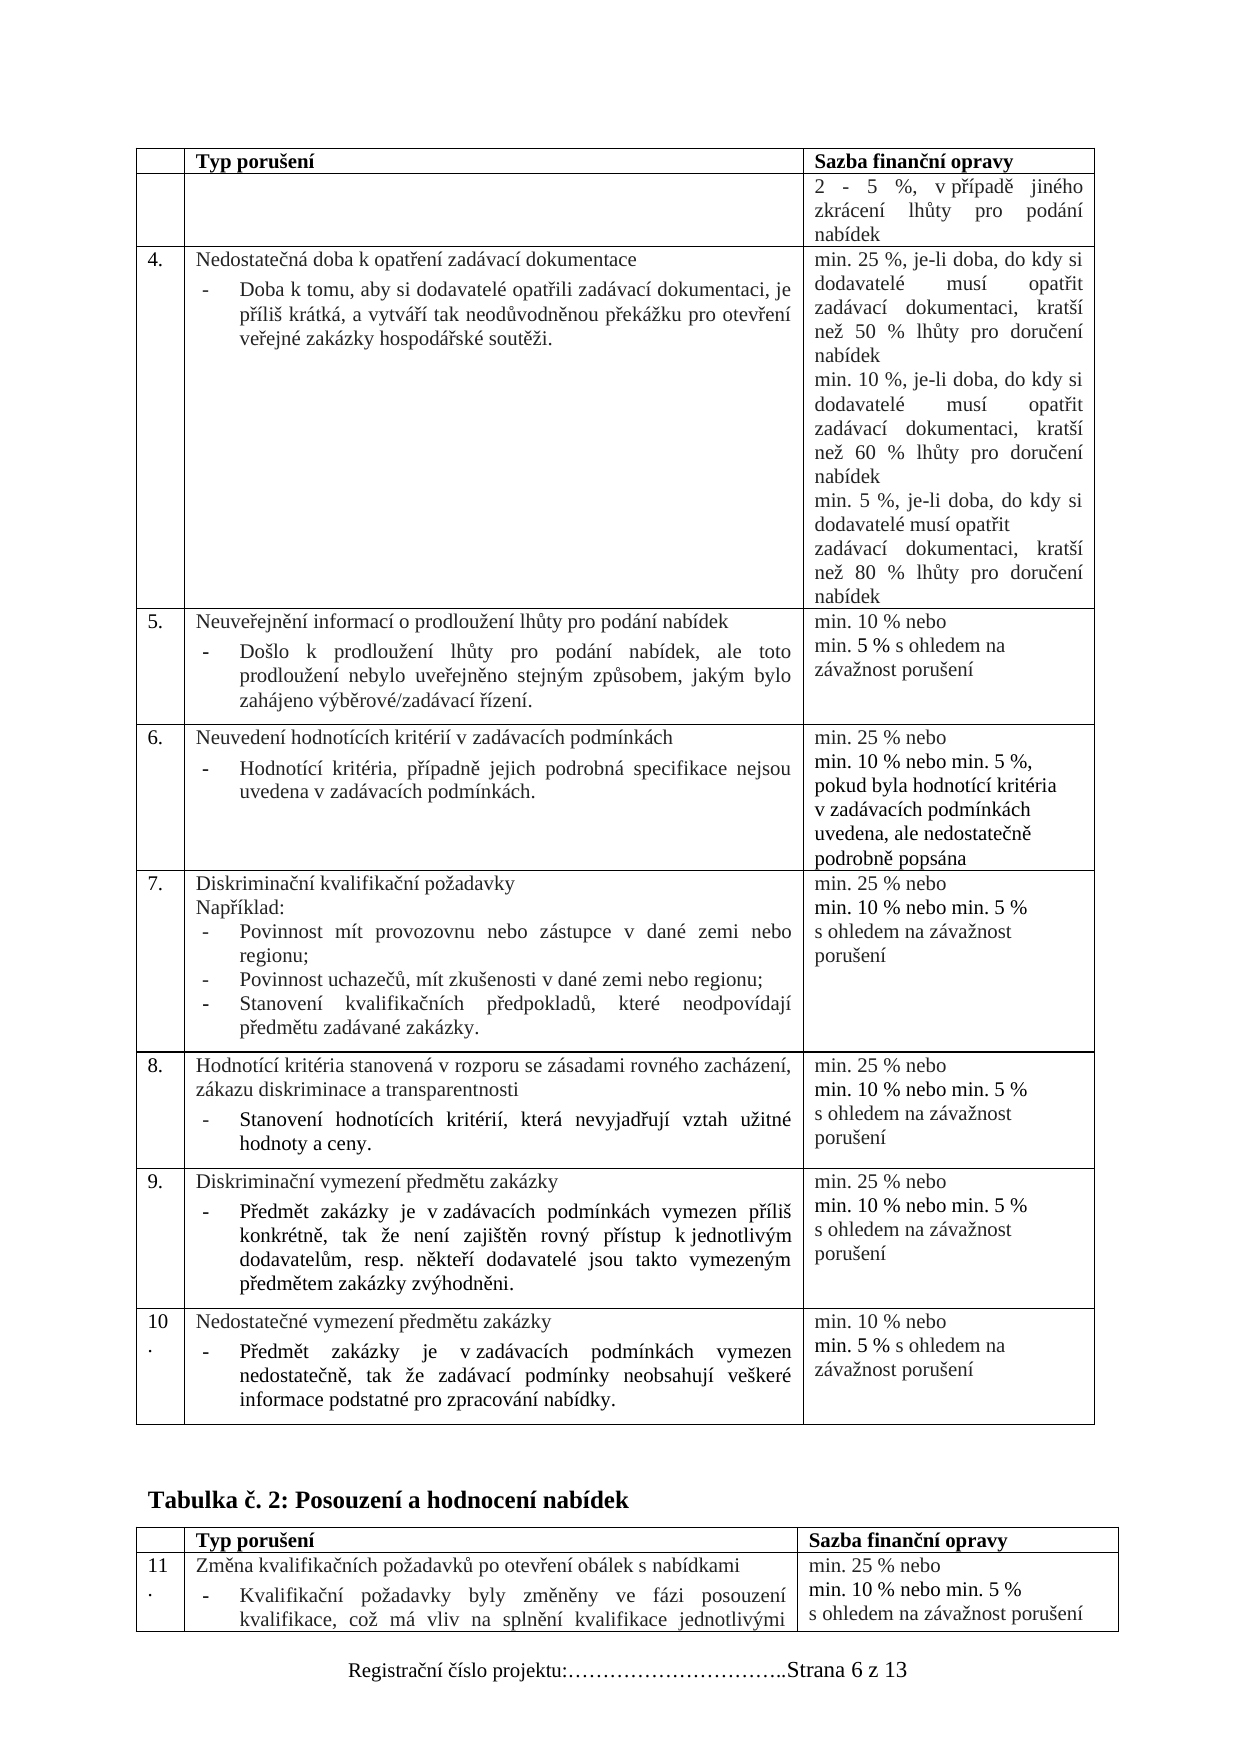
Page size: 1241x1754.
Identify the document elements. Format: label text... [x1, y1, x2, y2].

table_cell Neuvedení hodnotících kritérií v zadávacích podmínkách Hodnotící kritéria, případně jejich podrobná specifikace nejsou uvedena v zadávacích podmínkách. [185, 725, 803, 869]
table_cell Nedostatečná doba k opatření zadávací dokumentace Doba k tomu, aby si dodavatelé opatřili zadávací dokumentaci, je příliš krátká, a vytváří tak neodůvodněnou překážku pro otevření veřejné zakázky hospodářské soutěži. [185, 247, 803, 608]
table_cell 9. [137, 1169, 184, 1308]
table_cell [137, 174, 184, 246]
table_cell min. 25 % nebo min. 10 % nebo min. 5 % s ohledem na závažnost porušení [804, 1169, 1094, 1308]
table_cell min. 25 % nebo min. 10 % nebo min. 5 %, pokud byla hodnotící kritéria v zadávacích podmínkách uvedena, ale nedostatečně podrobně popsána [804, 725, 1094, 869]
table_cell 5. [137, 609, 184, 724]
table_header Typ porušení [185, 149, 803, 173]
table_header [137, 149, 184, 173]
table_cell 10. [137, 1309, 184, 1424]
table_cell Hodnotící kritéria stanovená v rozporu se zásadami rovného zacházení, zákazu diskriminace a transparentnosti Stanovení hodnotících kritérií, která nevyjadřují vztah užitné hodnoty a ceny. [185, 1053, 803, 1167]
table_cell min. 25 % nebo min. 10 % nebo min. 5 % s ohledem na závažnost porušení [804, 871, 1094, 1051]
table_cell 6. [137, 725, 184, 869]
table_cell 4. [137, 247, 184, 608]
list Tabulka č. 2: Posouzení a hodnocení nabídek [148, 1485, 1107, 1514]
table_cell 11. [137, 1553, 184, 1631]
table_cell min. 10 % nebo min. 5 % s ohledem na závažnost porušení [804, 609, 1094, 724]
table_cell 8. [137, 1053, 184, 1167]
table_header Sazba finanční opravy [804, 149, 1094, 173]
table_cell Diskriminační kvalifikační požadavky Například: Povinnost mít provozovnu nebo zástupce v dané zemi nebo regionu; Povinnost uchazečů, mít zkušenosti v dané zemi nebo regionu; Stanovení kvalifikačních předpokladů, které neodpovídají předmětu zadávané zakázky. [185, 871, 803, 1051]
table_header Sazba finanční opravy [798, 1528, 1118, 1552]
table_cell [185, 1553, 797, 1631]
table_cell Diskriminační vymezení předmětu zakázky Předmět zakázky je v zadávacích podmínkách vymezen příliš konkrétně, tak že není zajištěn rovný přístup k jednotlivým dodavatelům, resp. někteří dodavatelé jsou takto vymezeným předmětem zakázky zvýhodněni. [185, 1169, 803, 1308]
table_header [137, 1528, 184, 1552]
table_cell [798, 1553, 1118, 1631]
table_cell min. 25 % nebo min. 10 % nebo min. 5 % s ohledem na závažnost porušení [804, 1053, 1094, 1167]
table_cell 7. [137, 871, 184, 1051]
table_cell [185, 174, 803, 246]
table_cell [804, 174, 1094, 246]
table_cell Neuveřejnění informací o prodloužení lhůty pro podání nabídek Došlo k prodloužení lhůty pro podání nabídek, ale toto prodloužení nebylo uveřejněno stejným způsobem, jakým bylo zahájeno výběrové/zadávací řízení. [185, 609, 803, 724]
table_cell Nedostatečné vymezení předmětu zakázky Předmět zakázky je v zadávacích podmínkách vymezen nedostatečně, tak že zadávací podmínky neobsahují veškeré informace podstatné pro zpracování nabídky. [185, 1309, 803, 1424]
table_cell min. 10 % nebo min. 5 % s ohledem na závažnost porušení [804, 1309, 1094, 1424]
table_cell min. 25 %, je-li doba, do kdy si dodavatelé musí opatřit zadávací dokumentaci, kratší než 50 % lhůty pro doručení nabídek min. 10 %, je-li doba, do kdy si dodavatelé musí opatřit zadávací dokumentaci, kratší než 60 % lhůty pro doručení nabídek min. 5 %, je-li doba, do kdy si dodavatelé musí opatřit zadávací dokumentaci, kratší než 80 % lhůty pro doručení nabídek [804, 247, 1094, 608]
table_header Typ porušení [185, 1528, 797, 1552]
